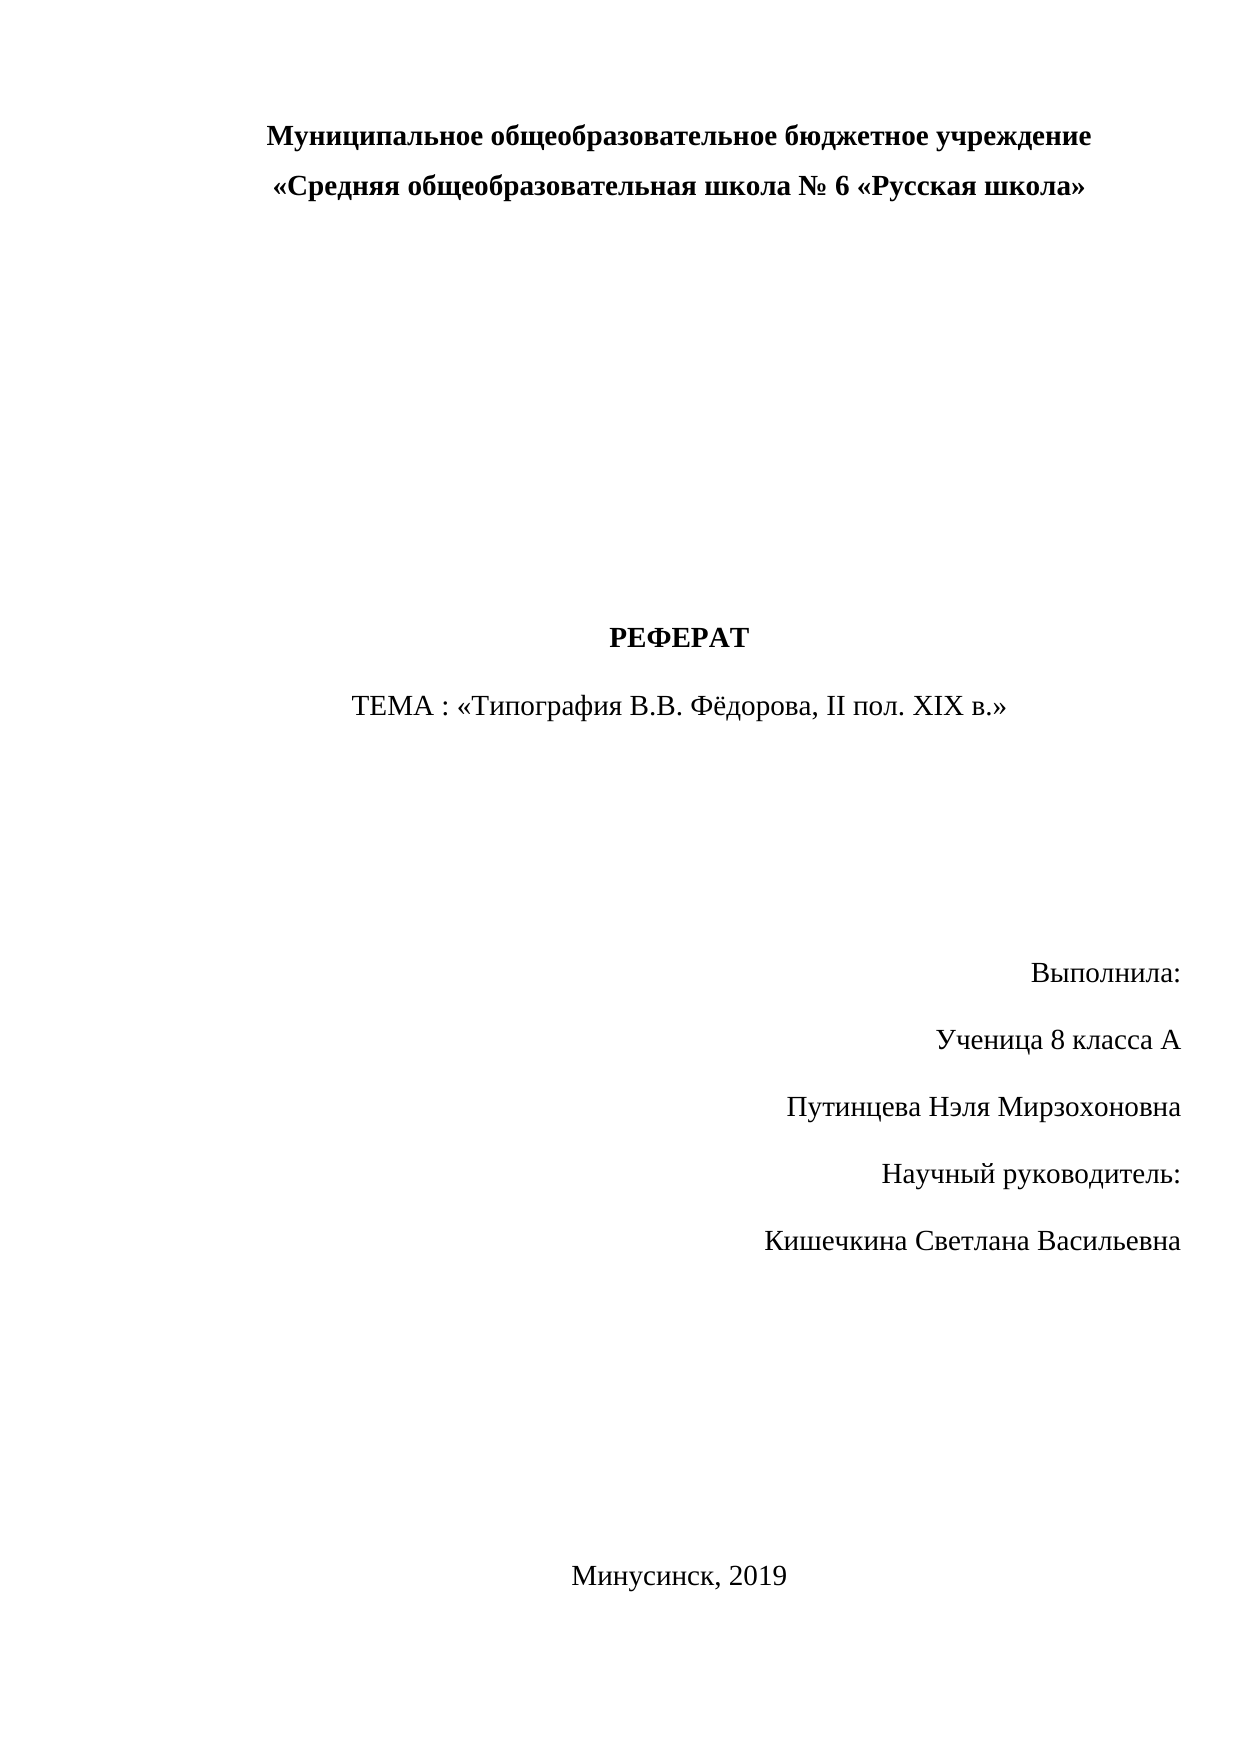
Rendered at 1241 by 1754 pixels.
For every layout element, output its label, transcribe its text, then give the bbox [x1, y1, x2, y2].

text ТЕМА : «Типография В.В. Фёдорова, II пол. XIX в.» [177, 688, 1181, 721]
text Ученица 8 класса А [177, 1022, 1181, 1056]
text Выполнила: [177, 956, 1181, 989]
text Муниципальное общеобразовательное бюджетное учреждение [177, 118, 1181, 152]
text Путинцева Нэля Мирзохоновна [177, 1089, 1181, 1123]
text Научный руководитель: [177, 1156, 1181, 1190]
text Кишечкина Светлана Васильевна [177, 1223, 1181, 1257]
text «Средняя общеобразовательная школа № 6 «Русская школа» [177, 168, 1181, 202]
text Минусинск, 2019 [177, 1558, 1181, 1592]
text РЕФЕРАТ [177, 621, 1181, 654]
